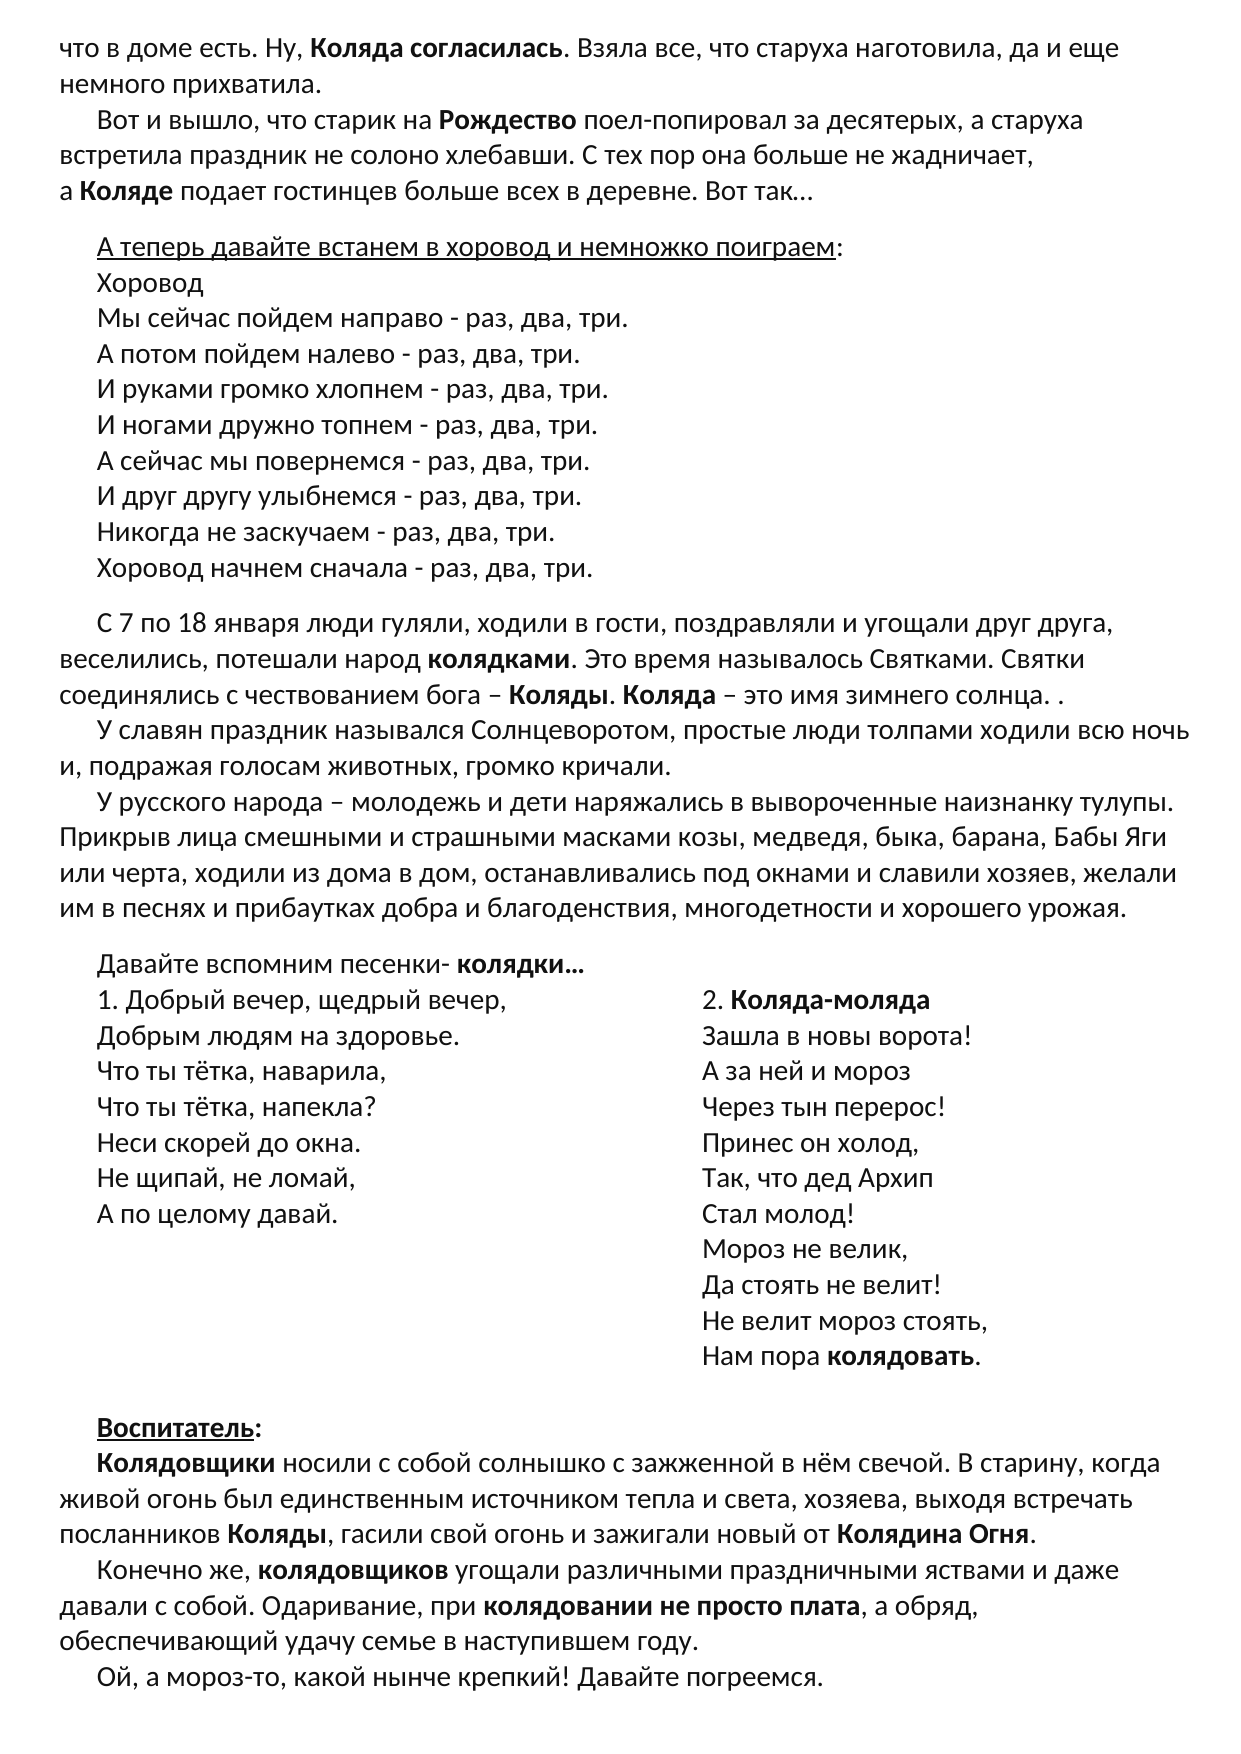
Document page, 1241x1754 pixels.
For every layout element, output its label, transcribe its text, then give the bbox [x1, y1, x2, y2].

text 2. Коляда-моляда [664, 981, 1196, 1017]
text Стал молод! [664, 1195, 1196, 1231]
text Хоровод [59, 264, 1196, 299]
text У славян праздник назывался Солнцеворотом, простые люди толпами ходили всю ночь и, подражая голосам животных, громко кричали. [59, 711, 1196, 783]
text У русского народа – молодежь и дети наряжались в вывороченные наизнанку тулупы. Прикрыв лица смешными и страшными масками козы, медведя, быка, барана, Бабы Яги или черта, ходили из дома в дом, останавливались под окнами и славили хозяев, желали им в песнях и прибаутках добра и благоденствия, многодетности и хорошего урожая. [59, 783, 1196, 925]
text Так, что дед Архип [664, 1159, 1196, 1195]
text Хоровод начнем сначала - раз, два, три. [59, 549, 1196, 584]
text Неси скорей до окна. [59, 1124, 591, 1159]
text И ногами дружно топнем - раз, два, три. [59, 406, 1196, 442]
text Что ты тётка, наварила, [59, 1052, 591, 1088]
text 1. Добрый вечер, щедрый вечер, [59, 981, 591, 1017]
text Колядовщики носили с собой солнышко с зажженной в нём свечой. В старину, когда живой огонь был единственным источником тепла и света, хозяева, выходя встречать посланников Коляды, гасили свой огонь и зажигали новый от Колядина Огня. [59, 1444, 1196, 1551]
text Нам пора колядовать. [664, 1337, 1196, 1373]
text Вот и вышло, что старик на Рождество поел-попировал за десятерых, а старуха встретила праздник не солоно хлебавши. С тех пор она больше не жадничает, а Коляде подает гостинцев больше всех в деревне. Вот так… [59, 101, 1196, 208]
text Конечно же, колядовщиков угощали различными праздничными яствами и даже давали с собой. Одаривание, при колядовании не просто плата, а обряд, обеспечивающий удачу семье в наступившем году. [59, 1551, 1196, 1658]
text Мороз не велик, [664, 1231, 1196, 1266]
text Что ты тётка, напекла? [59, 1088, 591, 1124]
text Никогда не заскучаем - раз, два, три. [59, 513, 1196, 549]
text Зашла в новы ворота! [664, 1017, 1196, 1052]
text Не велит мороз стоять, [664, 1302, 1196, 1337]
text А потом пойдем налево - раз, два, три. [59, 335, 1196, 371]
text А сейчас мы повернемся - раз, два, три. [59, 442, 1196, 477]
text Добрым людям на здоровье. [59, 1017, 591, 1052]
text Через тын перерос! [664, 1088, 1196, 1124]
text Мы сейчас пойдем направо - раз, два, три. [59, 299, 1196, 335]
text А за ней и мороз [664, 1052, 1196, 1088]
text С 7 по 18 января люди гуляли, ходили в гости, поздравляли и угощали друг друга, веселились, потешали народ колядками. Это время называлось Святками. Святки соединялись с чествованием бога – Коляды. Коляда – это имя зимнего солнца. . [59, 604, 1196, 711]
text Принес он холод, [664, 1124, 1196, 1159]
text Ой, а мороз-то, какой нынче крепкий! Давайте погреемся. [59, 1658, 1196, 1694]
text А по целому давай. [59, 1195, 591, 1231]
text А теперь давайте встанем в хоровод и немножко поиграем: [59, 228, 1196, 264]
text Давайте вспомним песенки- колядки… [59, 946, 1196, 981]
text И руками громко хлопнем - раз, два, три. [59, 371, 1196, 406]
text Да стоять не велит! [664, 1266, 1196, 1302]
text Воспитатель: [59, 1409, 1196, 1444]
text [59, 29, 1196, 101]
text Не щипай, не ломай, [59, 1159, 591, 1195]
text И друг другу улыбнемся - раз, два, три. [59, 477, 1196, 513]
